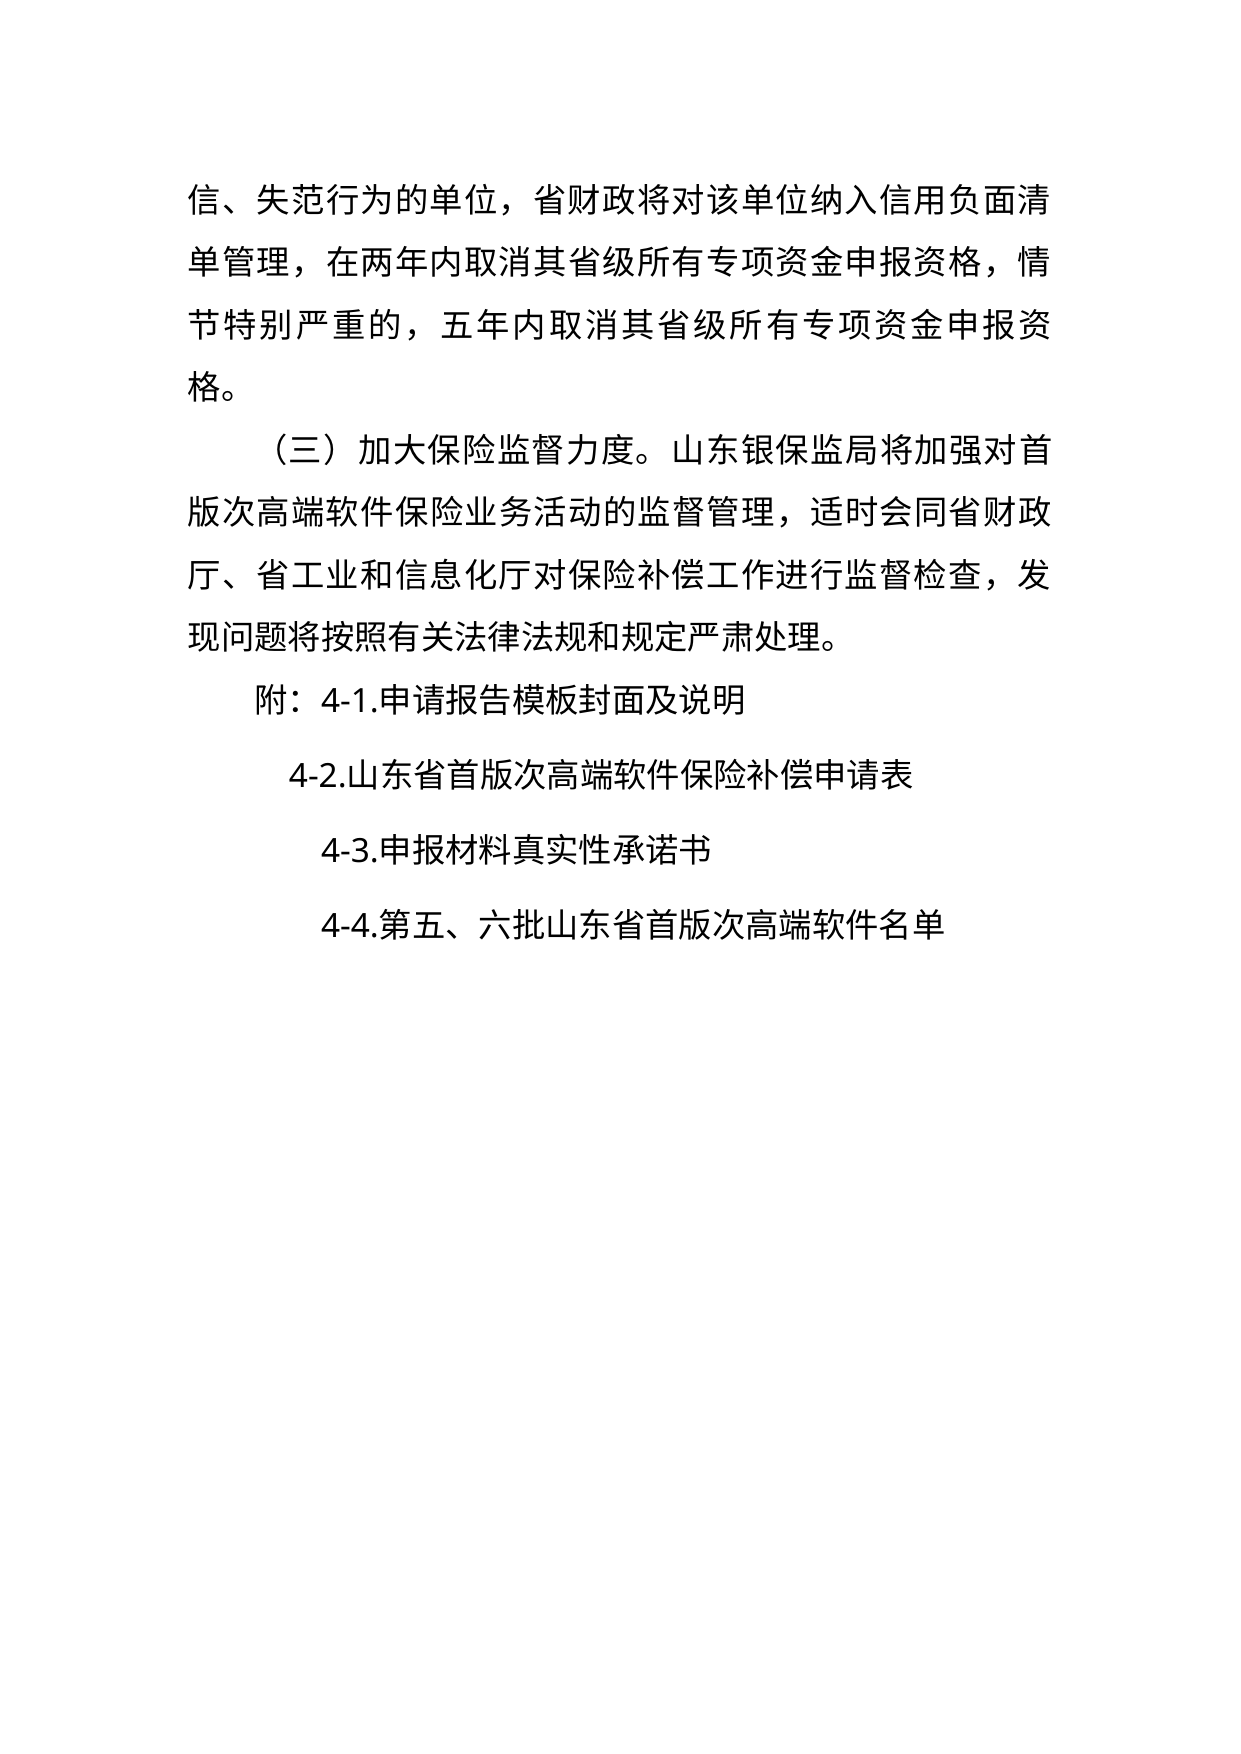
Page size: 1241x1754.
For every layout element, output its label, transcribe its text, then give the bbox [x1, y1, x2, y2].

text 4-4.第五、六批山东省首版次高端软件名单 [187, 887, 1053, 949]
text 4-3.申报材料真实性承诺书 [187, 812, 1053, 874]
text 4-2.山东省首版次高端软件保险补偿申请表 [187, 737, 1053, 799]
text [187, 162, 1053, 412]
text 附：4-1.申请报告模板封面及说明 [187, 662, 1053, 724]
text （三）加大保险监督力度。山东银保监局将加强对首版次高端软件保险业务活动的监督管理，适时会同省财政厅、省工业和信息化厅对保险补偿工作进行监督检查，发现问题将按照有关法律法规和规定严肃处理。 [187, 412, 1053, 662]
